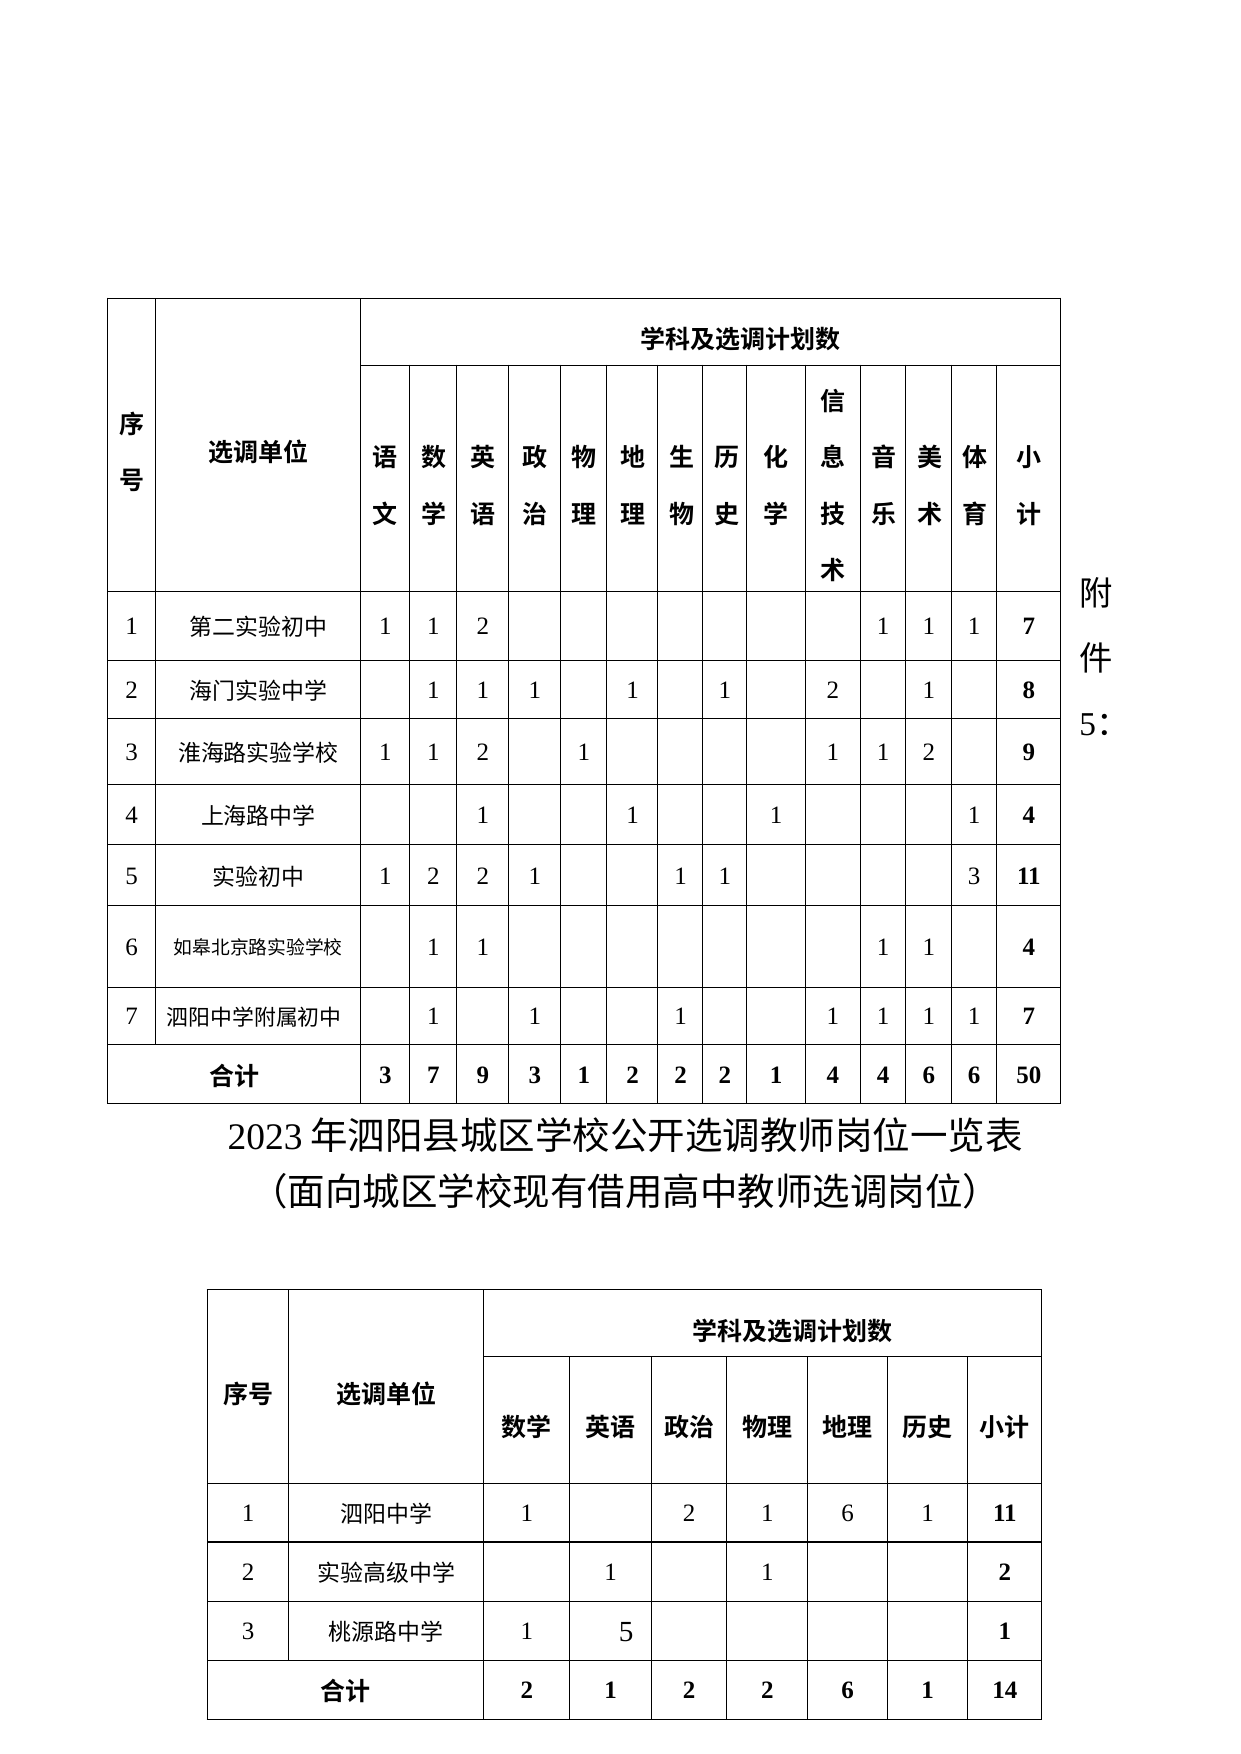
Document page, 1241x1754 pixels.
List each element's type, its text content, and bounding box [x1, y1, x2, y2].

table_cell [484, 1543, 569, 1601]
table_cell 11 [968, 1484, 1041, 1541]
table_header 学科及选调计划数 [361, 299, 1060, 364]
table_cell 政治 [509, 366, 560, 591]
table_cell [888, 1543, 967, 1601]
table_cell [808, 1543, 887, 1601]
table_cell [509, 592, 560, 660]
table_cell [808, 1602, 887, 1659]
table_cell [727, 1602, 807, 1659]
table_cell 3 [952, 845, 996, 905]
table_cell 2 [727, 1661, 807, 1719]
table_cell 物理 [561, 366, 606, 591]
table_cell 1 [509, 845, 560, 905]
table_cell 英语 [570, 1357, 651, 1482]
table_cell [703, 719, 746, 784]
table_cell [457, 988, 508, 1044]
table_cell 3 [361, 1045, 409, 1103]
table_cell [658, 719, 702, 784]
table_cell 体育 [952, 366, 996, 591]
table_cell 1 [410, 988, 456, 1044]
table_cell 1 [208, 1484, 288, 1541]
table_cell [861, 661, 905, 718]
table_cell 2 [906, 719, 951, 784]
table_cell 1 [607, 785, 657, 844]
table_cell [747, 719, 805, 784]
table_cell [607, 906, 657, 987]
table_cell 1 [410, 906, 456, 987]
table_cell 语文 [361, 366, 409, 591]
table_cell [561, 661, 606, 718]
table_cell 1 [410, 719, 456, 784]
table_cell 合计 [108, 1045, 360, 1103]
table_cell 7 [410, 1045, 456, 1103]
table_cell 6 [108, 906, 155, 987]
table_cell [703, 988, 746, 1044]
table_cell 1 [361, 719, 409, 784]
table_cell 1 [906, 592, 951, 660]
table_cell [806, 845, 860, 905]
table_cell 数学 [410, 366, 456, 591]
table_cell [861, 785, 905, 844]
table_cell 生物 [658, 366, 702, 591]
table_cell 1 [361, 845, 409, 905]
table_cell [607, 988, 657, 1044]
table_cell [658, 906, 702, 987]
table_cell 11 [997, 845, 1060, 905]
table_cell [607, 845, 657, 905]
table_cell 1 [658, 845, 702, 905]
table_cell 1 [484, 1602, 569, 1659]
table_cell [906, 845, 951, 905]
table_cell 1 [806, 988, 860, 1044]
table_cell 3 [108, 719, 155, 784]
table_cell 桃源路中学 [289, 1602, 483, 1659]
table_cell 1 [906, 661, 951, 718]
table_cell 1 [703, 661, 746, 718]
table_cell 小计 [968, 1357, 1041, 1482]
table_cell 2 [108, 661, 155, 718]
table_cell 第二实验初中 [156, 592, 360, 660]
table_cell 1 [952, 785, 996, 844]
table_cell [888, 1602, 967, 1659]
table_cell 实验初中 [156, 845, 360, 905]
table_cell 1 [484, 1484, 569, 1541]
table_cell 化学 [747, 366, 805, 591]
table_cell [658, 785, 702, 844]
table_cell [509, 785, 560, 844]
table_cell [658, 661, 702, 718]
table_cell [703, 906, 746, 987]
table_cell 3 [509, 1045, 560, 1103]
table_cell 实验高级中学 [289, 1543, 483, 1601]
text （面向城区学校现有借用高中教师选调岗位） [165, 1160, 1084, 1217]
table_cell [607, 719, 657, 784]
table_cell 物理 [727, 1357, 807, 1482]
table_cell 1 [457, 906, 508, 987]
table_cell 数学 [484, 1357, 569, 1482]
table_cell 信息技术 [806, 366, 860, 591]
table_cell [561, 592, 606, 660]
table_cell [607, 592, 657, 660]
table_cell [509, 719, 560, 784]
table_header 选调单位 [289, 1290, 483, 1482]
table_cell 1 [727, 1484, 807, 1541]
table_cell 1 [570, 1661, 651, 1719]
table_cell [952, 719, 996, 784]
text 附件5： [1061, 558, 1146, 753]
table_cell 海门实验中学 [156, 661, 360, 718]
table_cell 美术 [906, 366, 951, 591]
table_cell 1 [906, 906, 951, 987]
table_cell [747, 592, 805, 660]
table_cell 1 [561, 1045, 606, 1103]
table_cell 泗阳中学 [289, 1484, 483, 1541]
table_cell [703, 592, 746, 660]
table_cell 英语 [457, 366, 508, 591]
table_cell 1 [968, 1602, 1041, 1659]
table_cell 合计 [208, 1661, 483, 1719]
table_cell 9 [997, 719, 1060, 784]
table_cell [509, 906, 560, 987]
text 2023年泗阳县城区学校公开选调教师岗位一览表 [165, 753, 1084, 1160]
table_cell 7 [997, 988, 1060, 1044]
table_cell [747, 988, 805, 1044]
table_cell 2 [703, 1045, 746, 1103]
table_cell [806, 785, 860, 844]
table_cell [747, 845, 805, 905]
table_cell 1 [888, 1484, 967, 1541]
table_cell 1 [457, 785, 508, 844]
table_cell 7 [108, 988, 155, 1044]
table_cell 淮海路实验学校 [156, 719, 360, 784]
table_cell 1 [108, 592, 155, 660]
table_cell 1 [952, 988, 996, 1044]
table_cell 1 [570, 1543, 651, 1601]
table_cell 8 [997, 661, 1060, 718]
table_cell 6 [808, 1661, 887, 1719]
table_cell 1 [658, 988, 702, 1044]
table_cell 4 [108, 785, 155, 844]
table_cell 泗阳中学附属初中 [156, 988, 360, 1044]
table_cell 4 [997, 906, 1060, 987]
table_cell [652, 1543, 726, 1601]
table_cell 历史 [888, 1357, 967, 1482]
table_cell 1 [806, 719, 860, 784]
table_cell 2 [410, 845, 456, 905]
table_cell [806, 906, 860, 987]
table_cell 2 [806, 661, 860, 718]
table_cell 2 [968, 1543, 1041, 1601]
table_cell [806, 592, 860, 660]
table_cell 1 [509, 988, 560, 1044]
table_cell 1 [607, 661, 657, 718]
table_cell 1 [861, 906, 905, 987]
table_cell 历史 [703, 366, 746, 591]
table_cell 1 [561, 719, 606, 784]
table_cell [410, 785, 456, 844]
table_cell 6 [906, 1045, 951, 1103]
table_cell 1 [747, 1045, 805, 1103]
table_header 序号 [208, 1290, 288, 1482]
table_cell [952, 906, 996, 987]
table_cell [361, 785, 409, 844]
table_cell [561, 785, 606, 844]
table_cell 14 [968, 1661, 1041, 1719]
table_cell 上海路中学 [156, 785, 360, 844]
table_cell 1 [906, 988, 951, 1044]
table_header 选调单位 [156, 299, 360, 591]
table_cell 政治 [652, 1357, 726, 1482]
table_cell 5 [108, 845, 155, 905]
table_cell 1 [703, 845, 746, 905]
table_cell 地理 [607, 366, 657, 591]
table_cell [570, 1484, 651, 1541]
table_cell 4 [806, 1045, 860, 1103]
table_cell 6 [808, 1484, 887, 1541]
table_cell [570, 1602, 651, 1659]
table_cell 4 [861, 1045, 905, 1103]
table_cell [703, 785, 746, 844]
table_cell 1 [747, 785, 805, 844]
table_cell 2 [457, 592, 508, 660]
table_cell 1 [861, 592, 905, 660]
table_cell [658, 592, 702, 660]
table_cell [361, 988, 409, 1044]
table_cell 1 [509, 661, 560, 718]
table_cell 3 [208, 1602, 288, 1659]
table_cell [561, 988, 606, 1044]
table_cell [861, 845, 905, 905]
table_cell [906, 785, 951, 844]
table_cell 1 [361, 592, 409, 660]
table_cell [561, 906, 606, 987]
table_cell 2 [652, 1484, 726, 1541]
table_cell 1 [952, 592, 996, 660]
table_cell 1 [888, 1661, 967, 1719]
table_cell 2 [607, 1045, 657, 1103]
table_cell 2 [457, 719, 508, 784]
table_cell 1 [861, 719, 905, 784]
table_cell [747, 661, 805, 718]
table_cell 2 [652, 1661, 726, 1719]
table_cell 50 [997, 1045, 1060, 1103]
table_cell 1 [727, 1543, 807, 1601]
table_cell 6 [952, 1045, 996, 1103]
table_cell 小计 [997, 366, 1060, 591]
table_cell 1 [410, 592, 456, 660]
table_cell 9 [457, 1045, 508, 1103]
table_cell 地理 [808, 1357, 887, 1482]
table_cell 1 [457, 661, 508, 718]
table_cell [952, 661, 996, 718]
table_cell 2 [457, 845, 508, 905]
table_cell 2 [208, 1543, 288, 1601]
table_header 序号 [108, 299, 155, 591]
table_cell 1 [410, 661, 456, 718]
table_cell 音乐 [861, 366, 905, 591]
table_cell 2 [484, 1661, 569, 1719]
table_cell 4 [997, 785, 1060, 844]
table_cell [747, 906, 805, 987]
table_header 学科及选调计划数 [484, 1290, 1041, 1356]
table_cell [561, 845, 606, 905]
table_cell 如皋北京路实验学校 [156, 906, 360, 987]
table_cell [361, 906, 409, 987]
table_cell 1 [861, 988, 905, 1044]
table_cell 2 [658, 1045, 702, 1103]
table_cell [652, 1602, 726, 1659]
table_cell [361, 661, 409, 718]
table_cell 7 [997, 592, 1060, 660]
